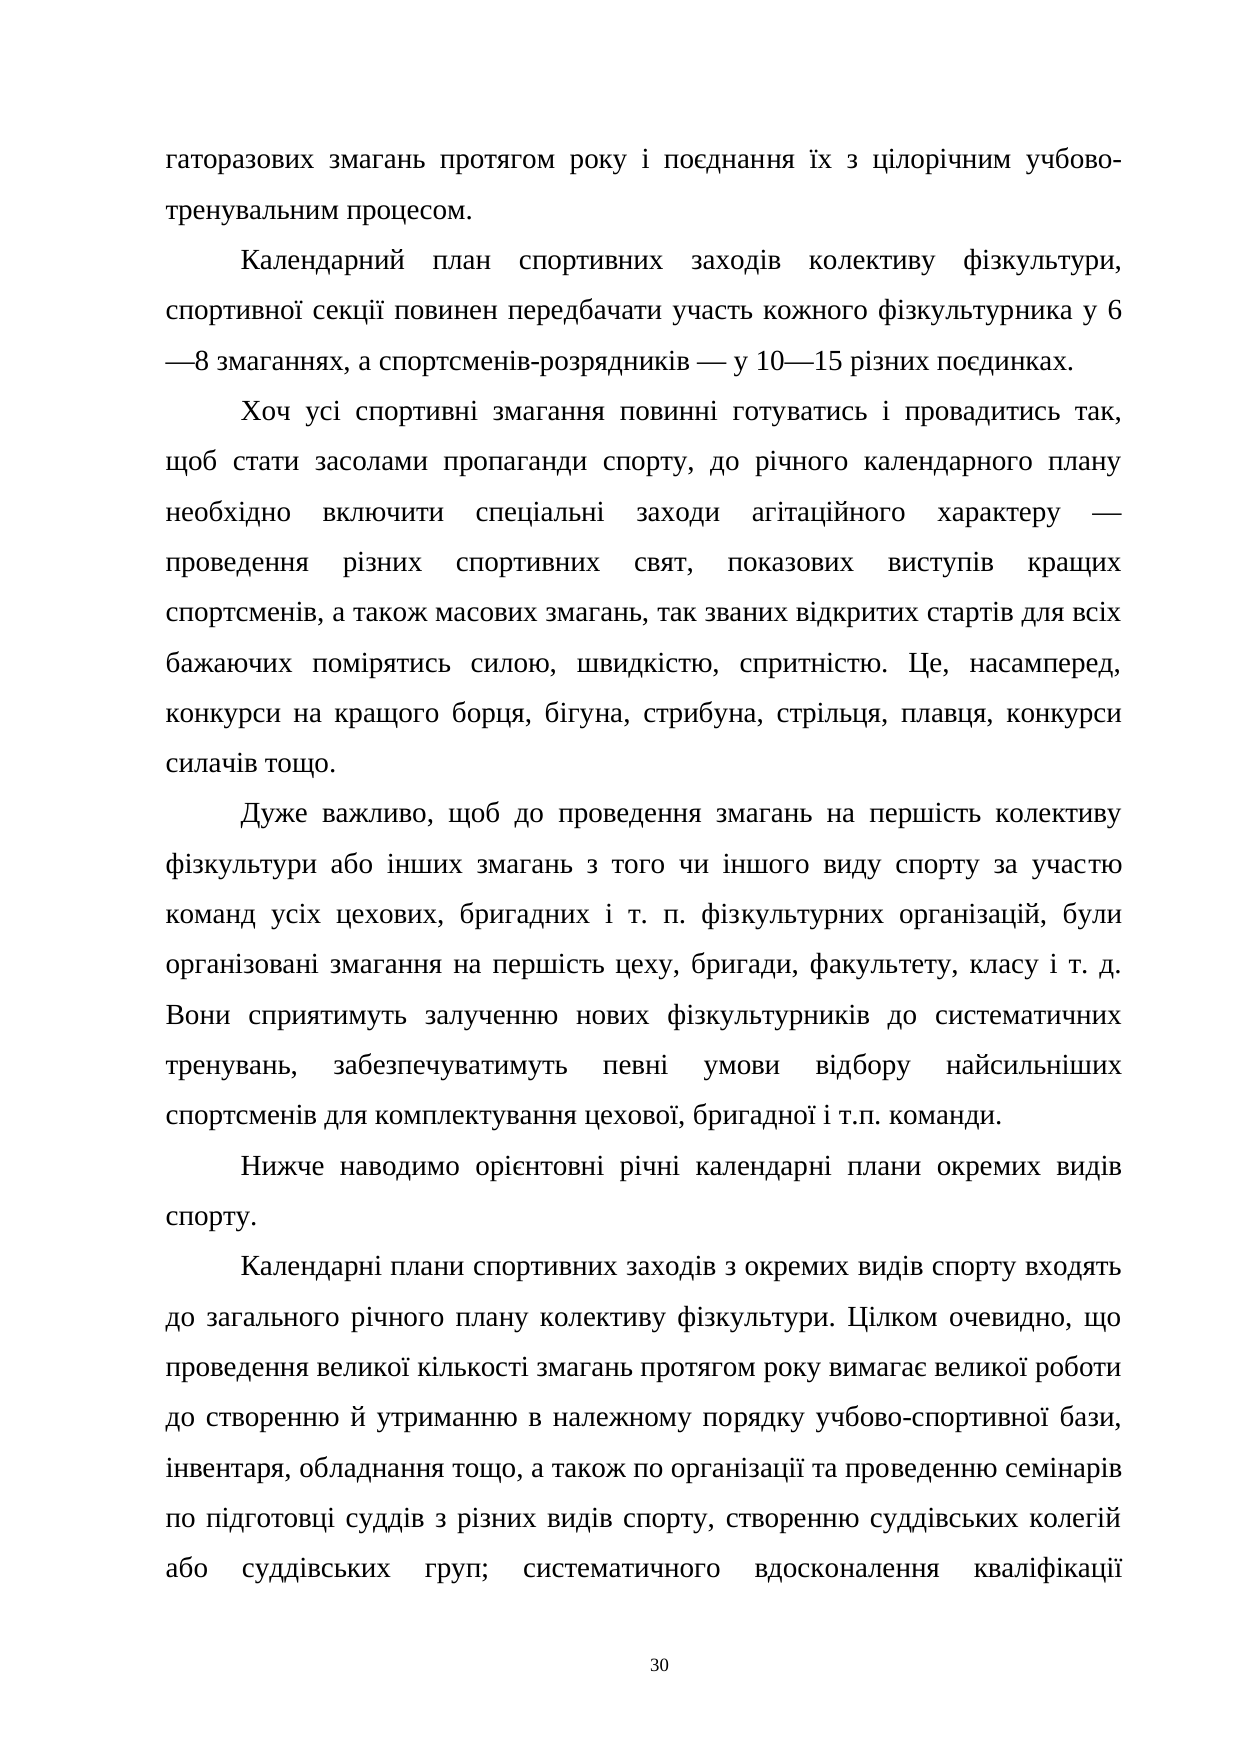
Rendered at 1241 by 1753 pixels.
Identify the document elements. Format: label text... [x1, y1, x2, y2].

text Нижче наводимо орієнтовні річні календарні плани окремих видів спорту. [165, 1148, 1122, 1232]
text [165, 1249, 1122, 1584]
text Дуже важливо, щоб до проведення змагань на першість колективу фізкультури або інших змагань з того чи іншого виду спорту за участю команд усіх цехових, бригадних і т. п. фізкультурних організацій, були організовані змагання на першість цеху, бригади, факультету, класу і т. д. Вони сприятимуть залученню нових фізкультурників до систематичних тренувань, забезпечуватимуть певні умови відбору найсильніших спортсменів для комплектування цехової, бригадної і т.п. команди. [165, 796, 1122, 1131]
text Хоч усі спортивні змагання повинні готуватись і провадитись так, щоб стати засолами пропаганди спорту, до річного календарного плану необхідно включити спеціальні заходи агітаційного характеру — проведення різних спортивних свят, показових виступів кращих спортсменів, а також масових змагань, так званих відкритих стартів для всіх бажаючих помірятись силою, швидкістю, спритністю. Це, насамперед, конкурси на кращого борця, бігуна, стрибуна, стрільця, плавця, конкурси силачів тощо. [165, 393, 1122, 779]
text Календарний план спортивних заходів колективу фізкультури, спортивної секції повинен передбачати участь кожного фізкультурника у 6—8 змаганнях, а спортсменів-розрядників — у 10—15 різних поєдинках. [165, 242, 1122, 377]
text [165, 142, 1122, 226]
